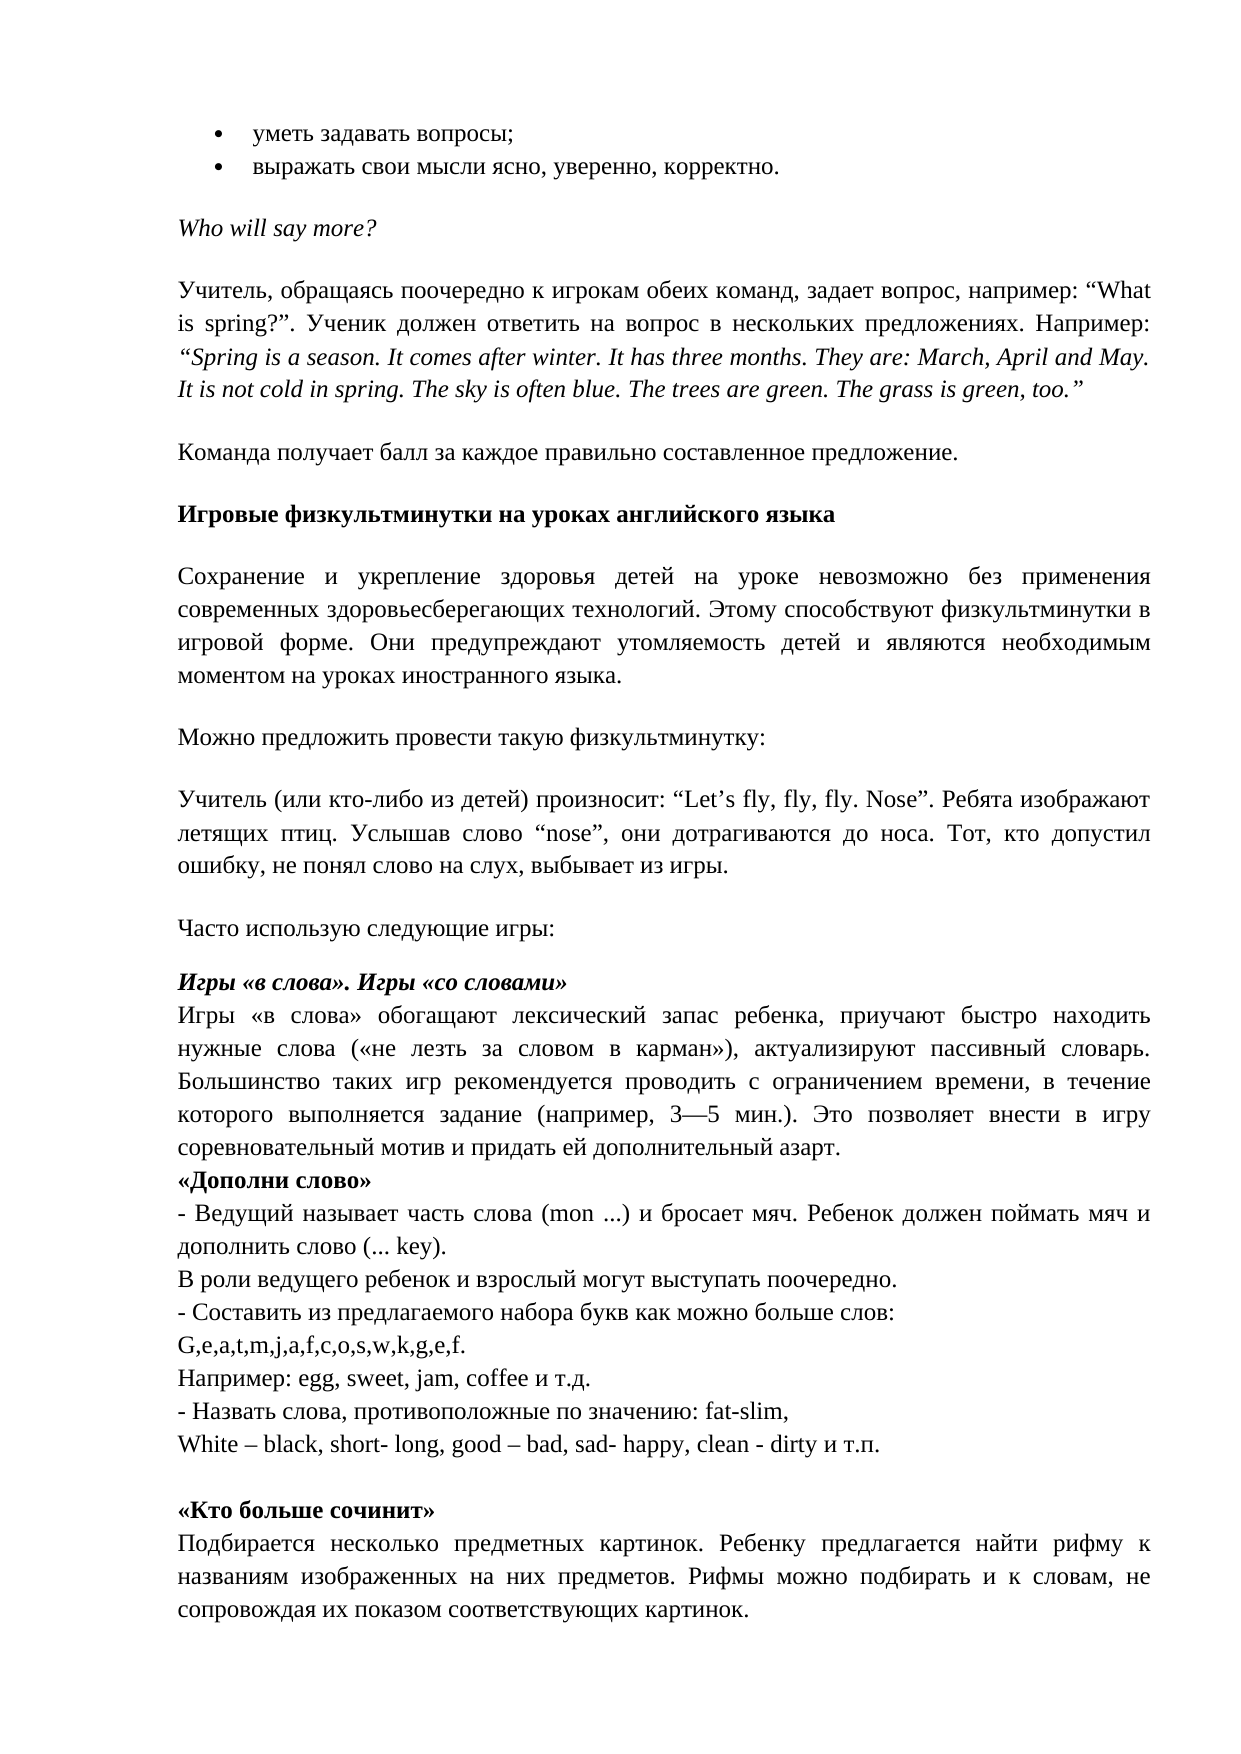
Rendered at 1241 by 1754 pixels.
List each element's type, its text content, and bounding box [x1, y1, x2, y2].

text В роли ведущего ребенок и взрослый могут выступать поочередно. [177, 1264, 1152, 1293]
text Who will say more? [177, 213, 1152, 242]
text Игры «в слова» обогащают лексический запас ребенка, приучают быстро находить нужные слова («не лезть за словом в карман»), актуализируют пассивный словарь. Большинство таких игр рекомендуется проводить с ограничением времени, в течение которого выполняется задание (например, 3—5 мин.). Это позволяет внести в игру соревновательный мотив и придать ей дополнительный азарт. [177, 1000, 1152, 1161]
list уметь задавать вопросы; [215, 118, 1152, 147]
text Можно предложить провести такую физкультминутку: [177, 722, 1152, 751]
text Игровые физкультминутки на уроках английского языка [177, 499, 1152, 528]
list выражать свои мысли ясно, уверенно, корректно. [215, 151, 1152, 180]
text - Назвать слова, противоположные по значению: fat-slim, [177, 1396, 1152, 1425]
text White – black, short- long, good – bad, sad- happy, clean - dirty и т.п. [177, 1429, 1152, 1458]
text Учитель (или кто-либо из детей) произносит: “Let’s fly, fly, fly. Nose”. Ребята изображают летящих птиц. Услышав слово “nose”, они дотрагиваются до носа. Тот, кто допустил ошибку, не понял слово на слух, выбывает из игры. [177, 784, 1152, 879]
text Подбирается несколько предметных картинок. Ребенку предлагается найти рифму к названиям изображенных на них предметов. Рифмы можно подбирать и к словам, не сопровождая их показом соответствующих картинок. [177, 1528, 1152, 1623]
text G,e,a,t,m,j,a,f,c,o,s,w,k,g,e,f. [177, 1330, 1152, 1359]
text Например: egg, sweet, jam, coffee и т.д. [177, 1363, 1152, 1392]
text «Кто больше сочинит» [177, 1495, 1152, 1524]
text Учитель, обращаясь поочередно к игрокам обеих команд, задает вопрос, например: “What is spring?”. Ученик должен ответить на вопрос в нескольких предложениях. Например: “Spring is a season. It comes after winter. It has three months. They are: March, April and May. It is not cold in spring. The sky is often blue. The trees are green. The grass is green, too.” [177, 276, 1152, 403]
text Часто использую следующие игры: [177, 913, 1152, 942]
text «Дополни слово» [177, 1165, 1152, 1193]
text Сохранение и укрепление здоровья детей на уроке невозможно без применения современных здоровьесберегающих технологий. Этому способствуют физкультминутки в игровой форме. Они предупреждают утомляемость детей и являются необходимым моментом на уроках иностранного языка. [177, 561, 1152, 689]
text Игры «в слова». Игры «со словами» [177, 967, 1152, 995]
text - Составить из предлагаемого набора букв как можно больше слов: [177, 1297, 1152, 1326]
text Команда получает балл за каждое правильно составленное предложение. [177, 437, 1152, 466]
text - Ведущий называет часть слова (mon ...) и бросает мяч. Ребенок должен поймать мяч и дополнить слово (... key). [177, 1198, 1152, 1259]
